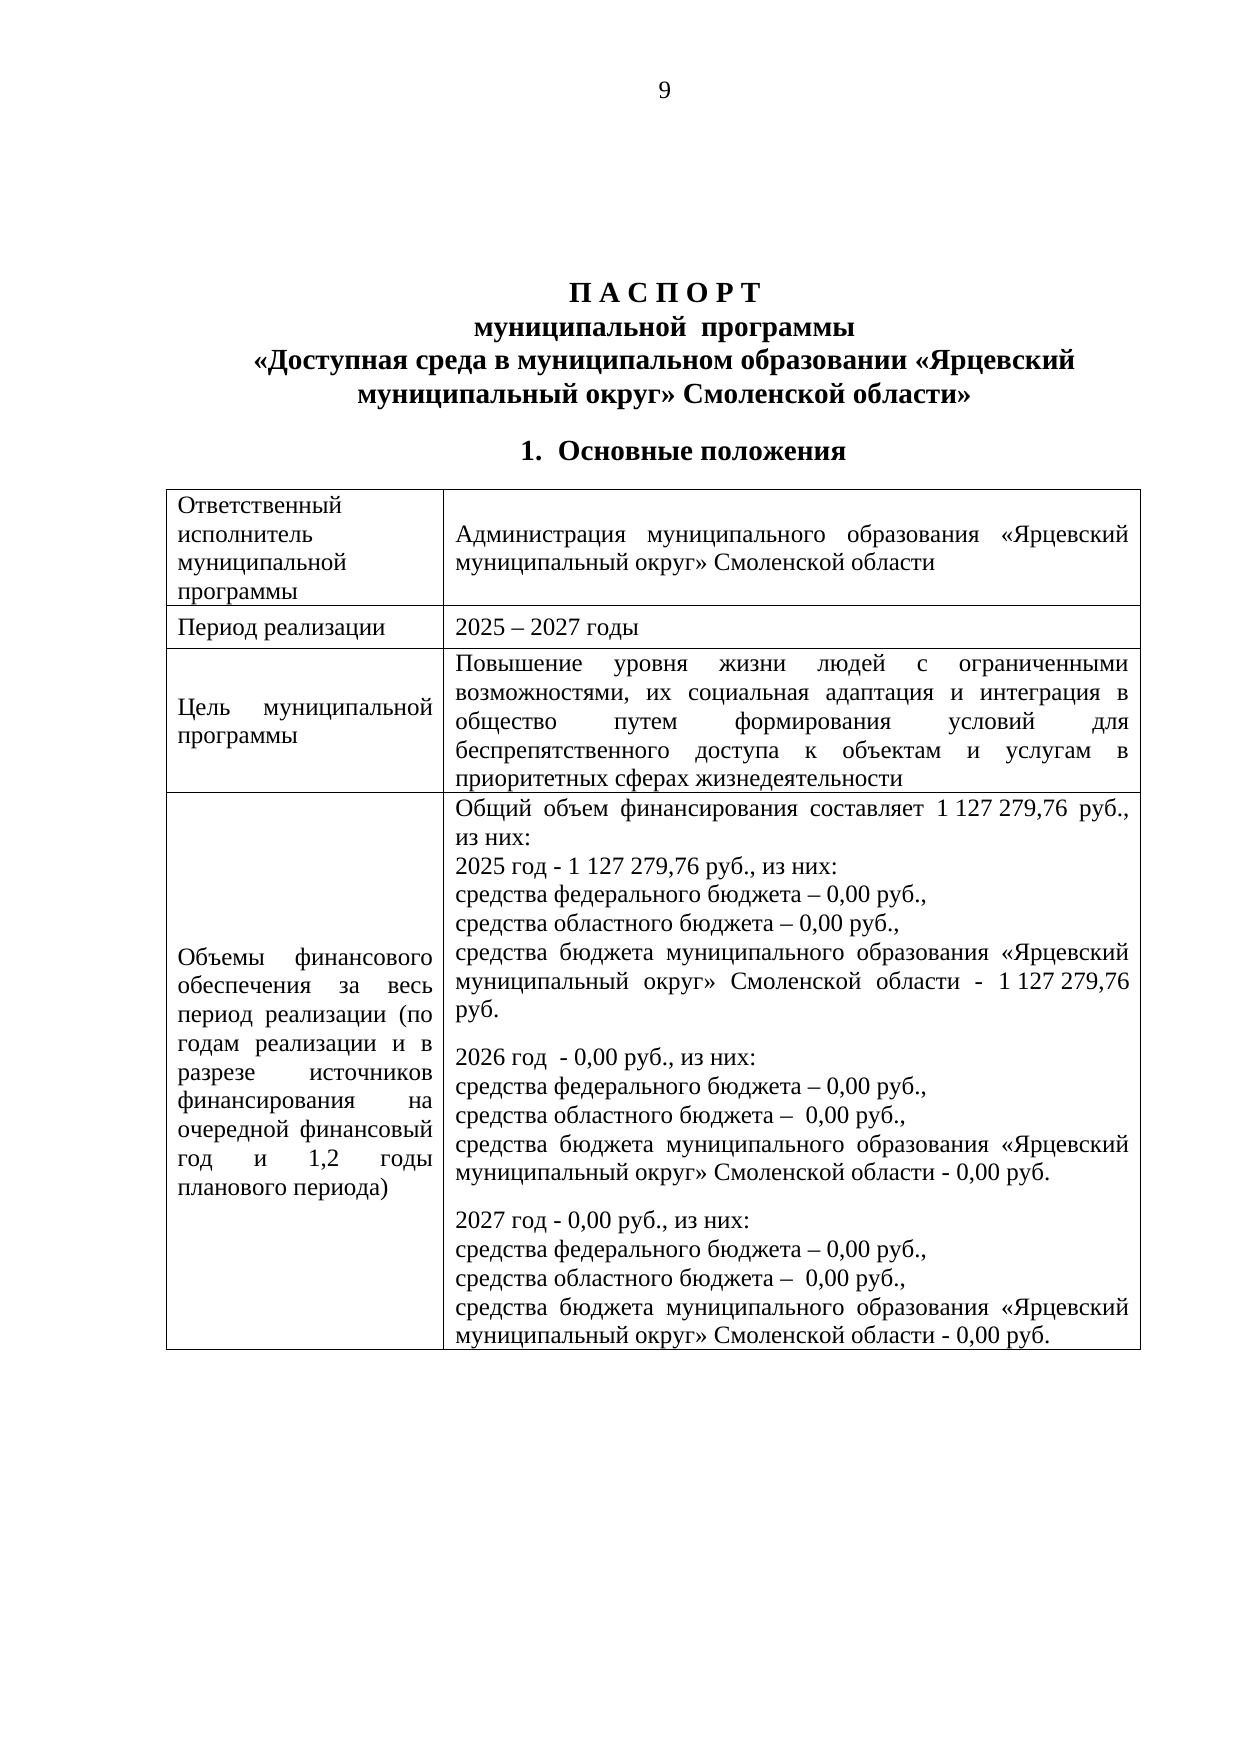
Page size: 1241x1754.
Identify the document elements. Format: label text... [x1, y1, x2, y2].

table_cell Период реализации [167, 606, 443, 647]
text «Доступная среда в муниципальном образовании «Ярцевский муниципальный округ» Смоленской области» [177, 342, 1152, 409]
table_cell Общий объем финансирования составляет 1 127 279,76 руб., из них: 2025 год - 1 127 279,76 руб., из них: средства федерального бюджета – 0,00 руб., средства областного бюджета – 0,00 руб., средства бюджета муниципального образования «Ярцевский муниципальный округ» Смоленской области - 1 127 279,76 руб. 2026 год - 0,00 руб., из них: средства федерального бюджета – 0,00 руб., средства областного бюджета – 0,00 руб., средства бюджета муниципального образования «Ярцевский муниципальный округ» Смоленской области - 0,00 руб. 2027 год - 0,00 руб., из них: средства федерального бюджета – 0,00 руб., средства областного бюджета – 0,00 руб., средства бюджета муниципального образования «Ярцевский муниципальный округ» Смоленской области - 0,00 руб. [444, 793, 1140, 1349]
list Основные положения [215, 433, 1152, 467]
table_header Администрация муниципального образования «Ярцевский муниципальный округ» Смоленской области [444, 490, 1140, 605]
table_cell Повышение уровня жизни людей с ограниченными возможностями, их социальная адаптация и интеграция в общество путем формирования условий для беспрепятственного доступа к объектам и услугам в приоритетных сферах жизнедеятельности [444, 649, 1140, 792]
table_cell 2025 – 2027 годы [444, 606, 1140, 647]
table_cell Цель муниципальной программы [167, 649, 443, 792]
table_header Ответственный исполнитель муниципальной программы [167, 490, 443, 605]
text муниципальной программы [177, 309, 1152, 342]
table_cell Объемы финансового обеспечения за весь период реализации (по годам реализации и в разрезе источников финансирования на очередной финансовый год и 1,2 годы планового периода) [167, 793, 443, 1349]
text П А С П О Р Т [177, 275, 1152, 309]
